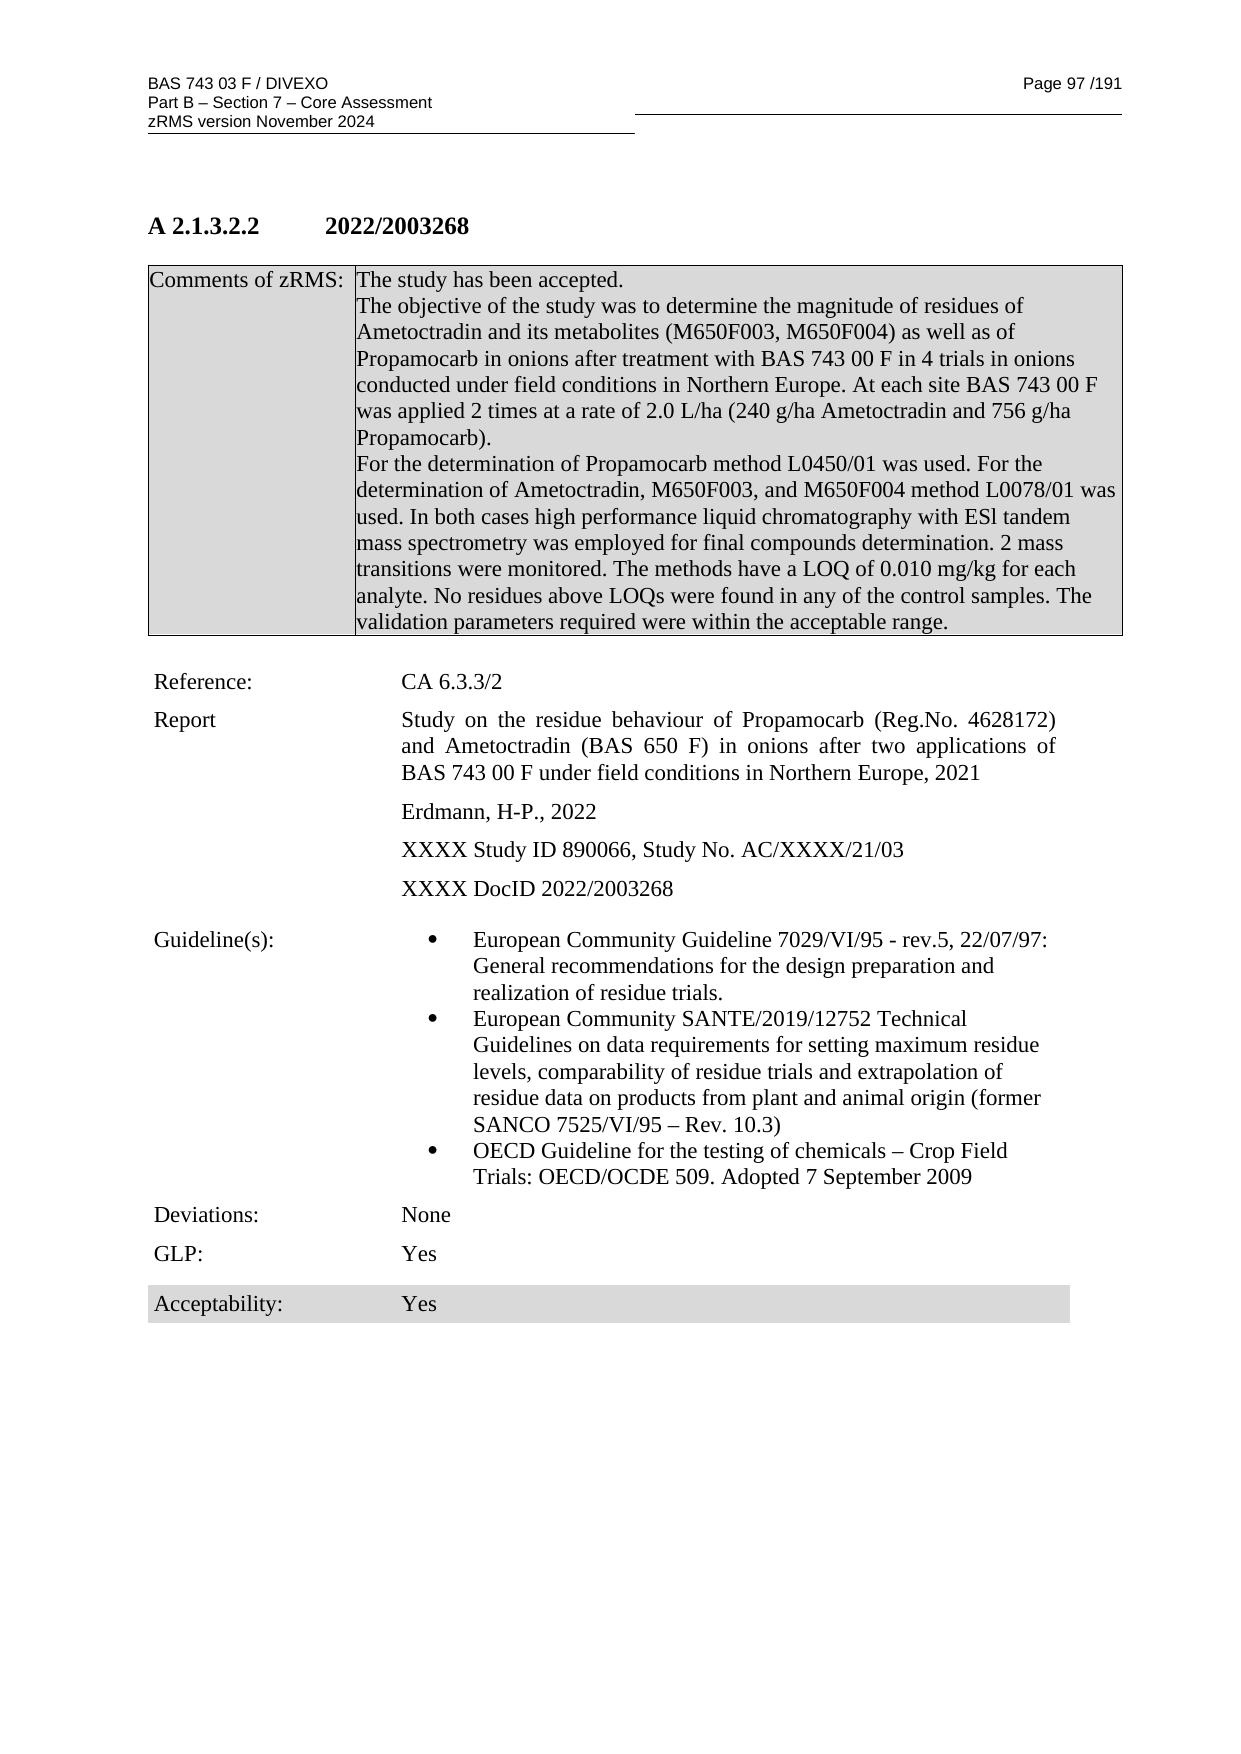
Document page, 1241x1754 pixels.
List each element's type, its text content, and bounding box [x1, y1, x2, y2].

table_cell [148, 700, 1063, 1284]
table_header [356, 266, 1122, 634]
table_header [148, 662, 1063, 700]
text 2022/2003268 [148, 211, 1122, 239]
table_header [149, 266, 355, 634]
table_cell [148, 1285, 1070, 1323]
